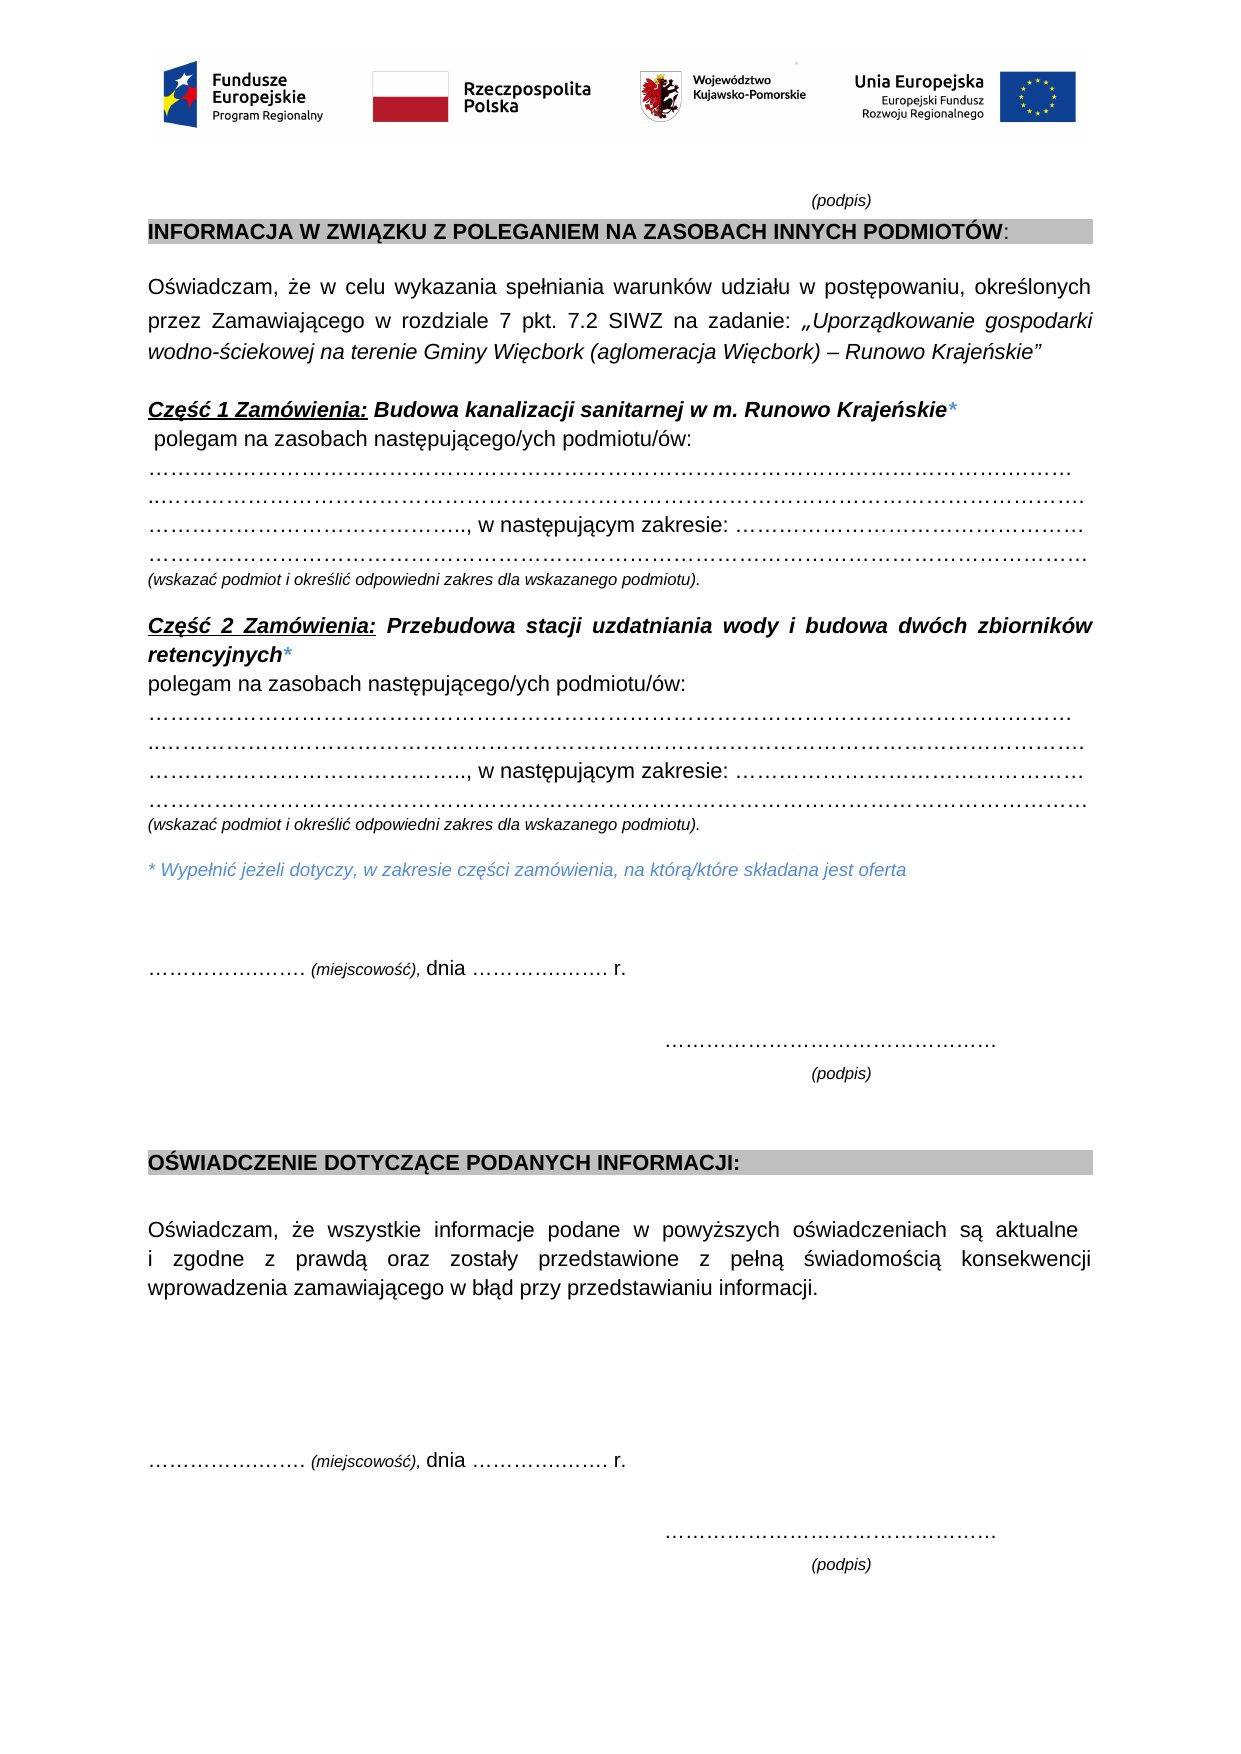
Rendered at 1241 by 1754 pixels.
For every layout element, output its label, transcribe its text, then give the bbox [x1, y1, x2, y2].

text OŚWIADCZENIE DOTYCZĄCE PODANYCH INFORMACJI: [148, 1150, 1093, 1175]
text ………………………………………………………………………………………………………………… (wskazać podmiot i określić odpowiedni zakres dla wskazanego podmiotu). [148, 541, 1093, 588]
text (podpis) [738, 1555, 1093, 1574]
text polegam na zasobach następującego/ych podmiotu/ów: [148, 425, 1093, 451]
text polegam na zasobach następującego/ych podmiotu/ów: [148, 671, 1093, 696]
text ……………………………………………………………………………………………………….……… [148, 700, 1093, 725]
text ……………………………………………………………………………………………………….……… [148, 454, 1093, 479]
text (podpis) [738, 1064, 1093, 1083]
text …………….……. (miejscowość), dnia ………….……. r. [148, 1447, 1093, 1471]
text ………………………………………… [148, 1519, 1093, 1543]
text ………………………………………… [148, 1028, 1093, 1052]
text Część 2 Zamówienia: Przebudowa stacji uzdatniania wody i budowa dwóch zbiorników retencyjnych* [148, 613, 1093, 667]
text ..……………………………………………………………………………………………………………….…………………………………….., w następującym zakresie: ………………………………………… [148, 483, 1093, 537]
text * Wypełnić jeżeli dotyczy, w zakresie części zamówienia, na którą/które składana jest oferta [148, 859, 1093, 881]
text Oświadczam, że wszystkie informacje podane w powyższych oświadczeniach są aktualne i zgodne z prawdą oraz zostały przedstawione z pełną świadomością konsekwencji wprowadzenia zamawiającego w błąd przy przedstawianiu informacji. [148, 1217, 1093, 1300]
text …………….……. (miejscowość), dnia ………….……. r. [148, 956, 1093, 980]
text ..……………………………………………………………………………………………………………….…………………………………….., w następującym zakresie: ………………………………………… [148, 729, 1093, 783]
text Część 1 Zamówienia: Budowa kanalizacji sanitarnej w m. Runowo Krajeńskie* [148, 396, 1093, 422]
text INFORMACJA W ZWIĄZKU Z POLEGANIEM NA ZASOBACH INNYCH PODMIOTÓW: [148, 219, 1093, 244]
text (podpis) [738, 190, 1093, 209]
text Oświadczam, że w celu wykazania spełniania warunków udziału w postępowaniu, określonych przez Zamawiającego w rozdziale 7 pkt. 7.2 SIWZ na zadanie: „Uporządkowanie gospodarki wodno-ściekowej na terenie Gminy Więcbork (aglomeracja Więcbork) – Runowo Krajeńskie” [148, 274, 1093, 364]
picture [147, 44, 1092, 144]
text ………………………………………………………………………………………………………………… (wskazać podmiot i określić odpowiedni zakres dla wskazanego podmiotu). [148, 787, 1093, 834]
